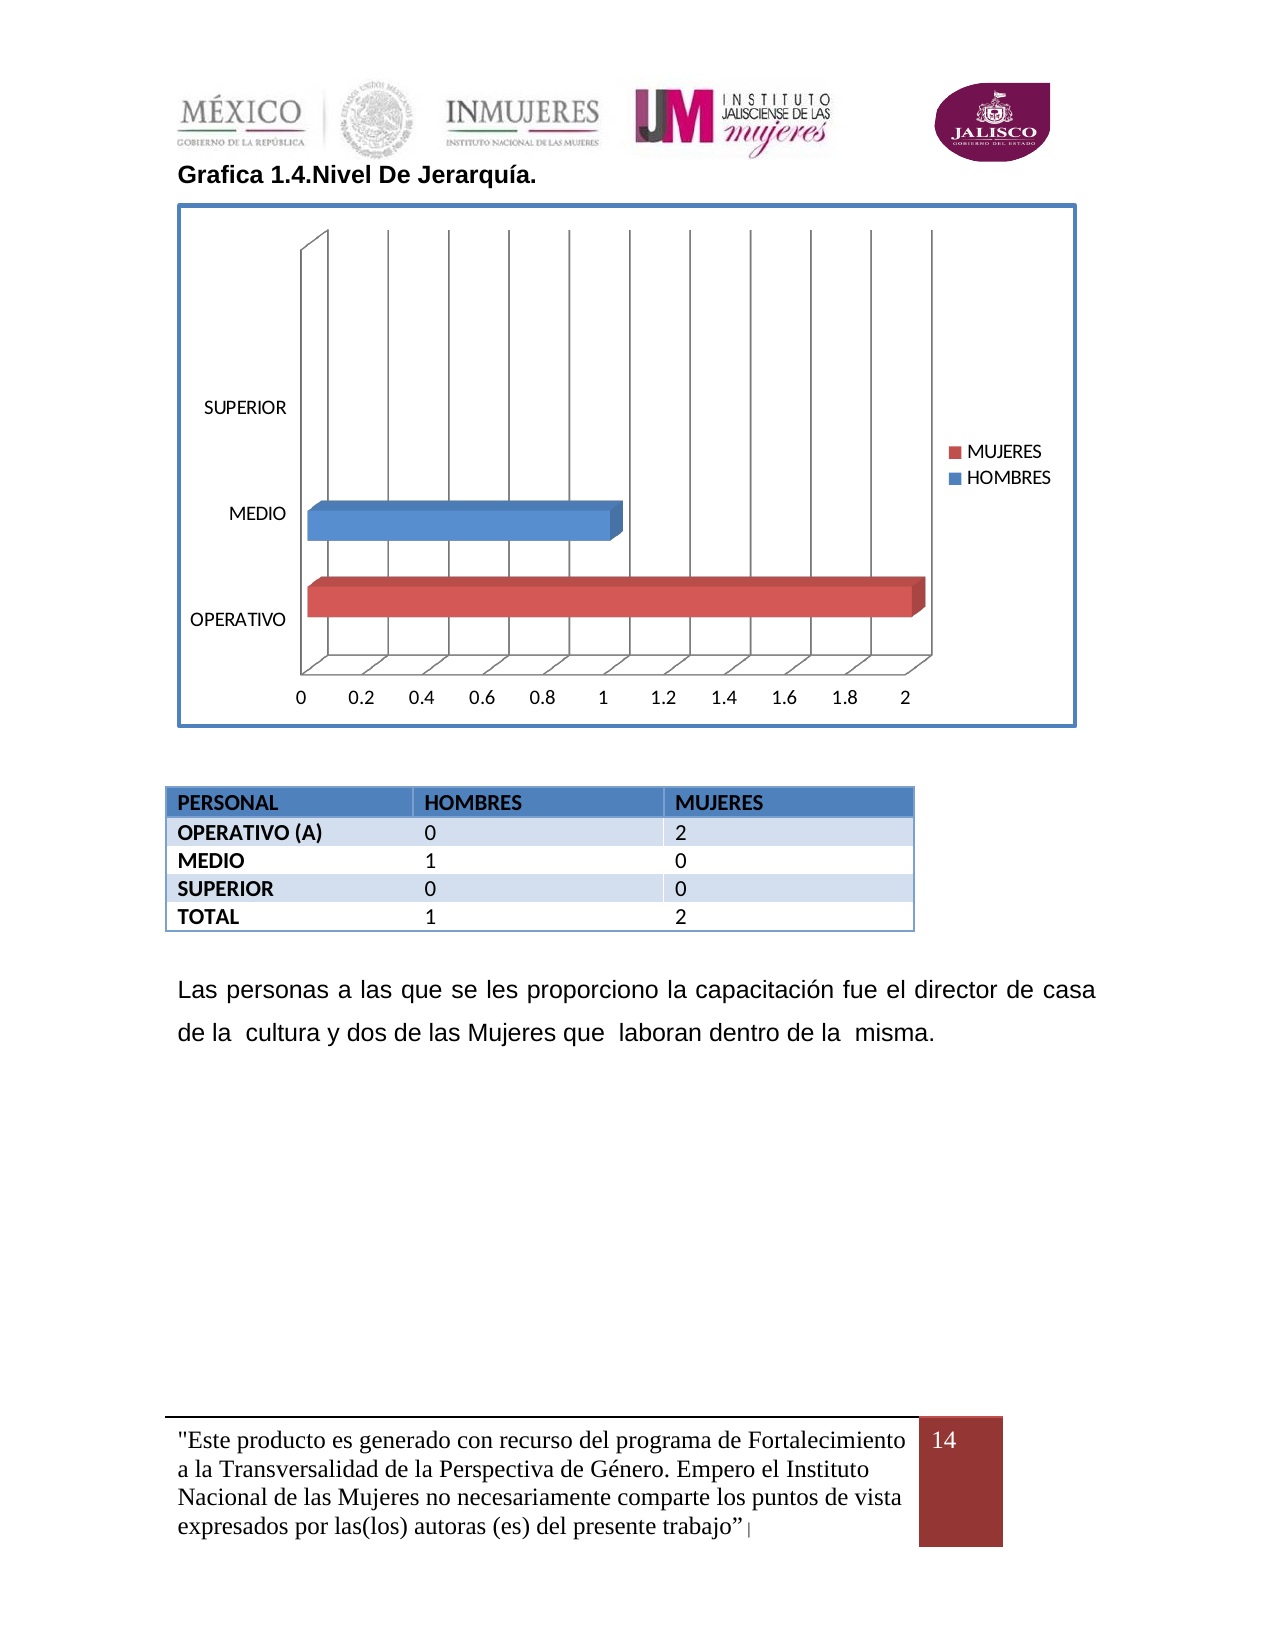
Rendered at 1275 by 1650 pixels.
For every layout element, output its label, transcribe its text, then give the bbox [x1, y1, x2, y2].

table_cell 0 [413, 818, 663, 846]
table_cell OPERATIVO (A) [167, 818, 413, 846]
table_cell 0 [664, 846, 913, 874]
table_cell 0 [413, 874, 663, 902]
table_cell 2 [664, 902, 913, 930]
table_header HOMBRES [414, 788, 663, 816]
table_cell 2 [664, 818, 913, 846]
table_cell 1 [413, 902, 663, 930]
picture [934, 82, 1051, 162]
table_cell 1 [413, 846, 663, 874]
table_cell SUPERIOR [167, 874, 413, 902]
table_header MUJERES [665, 788, 913, 816]
table_header PERSONAL [167, 788, 412, 816]
table_cell 0 [664, 874, 913, 902]
text Grafica 1.4.Nivel De Jerarquía. [177, 160, 1098, 189]
table_cell MEDIO [167, 846, 413, 874]
table_cell TOTAL [167, 902, 413, 930]
text Las personas a las que se les proporciono la capacitación fue el director de casa de la cultura y dos de las Mujeres que laboran dentro de la misma. [177, 975, 1098, 1047]
picture [177, 73, 844, 160]
